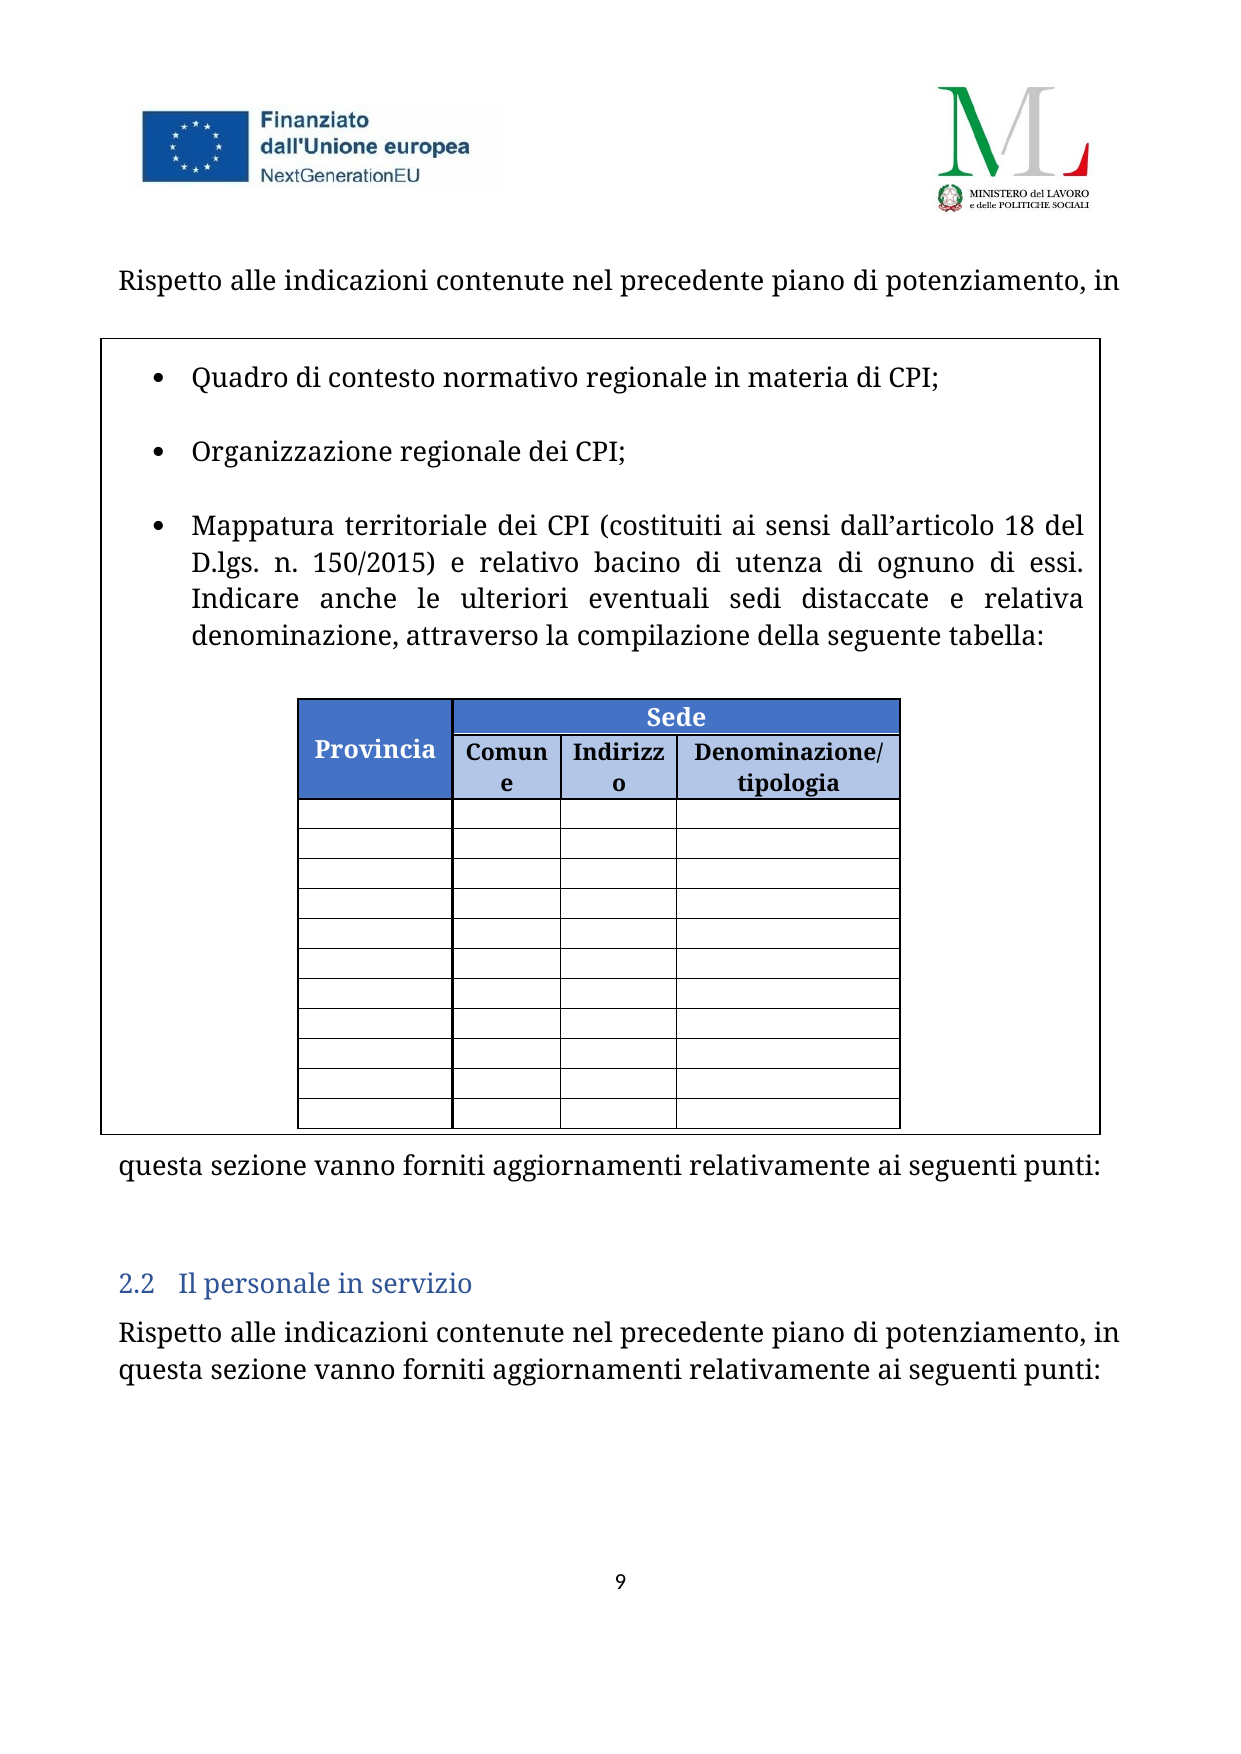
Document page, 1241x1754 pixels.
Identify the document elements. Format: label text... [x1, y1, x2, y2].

subtitle Il personale in servizio [118, 1264, 1122, 1301]
text Rispetto alle indicazioni contenute nel precedente piano di potenziamento, in questa sezione vanno forniti aggiornamenti relativamente ai seguenti punti: [118, 1314, 1122, 1387]
list Rispetto alle indicazioni contenute nel precedente piano di potenziamento, in questa sezione vanno forniti aggiornamenti relativamente ai seguenti punti: [118, 261, 1122, 1183]
picture [129, 104, 507, 188]
picture [927, 71, 1101, 221]
